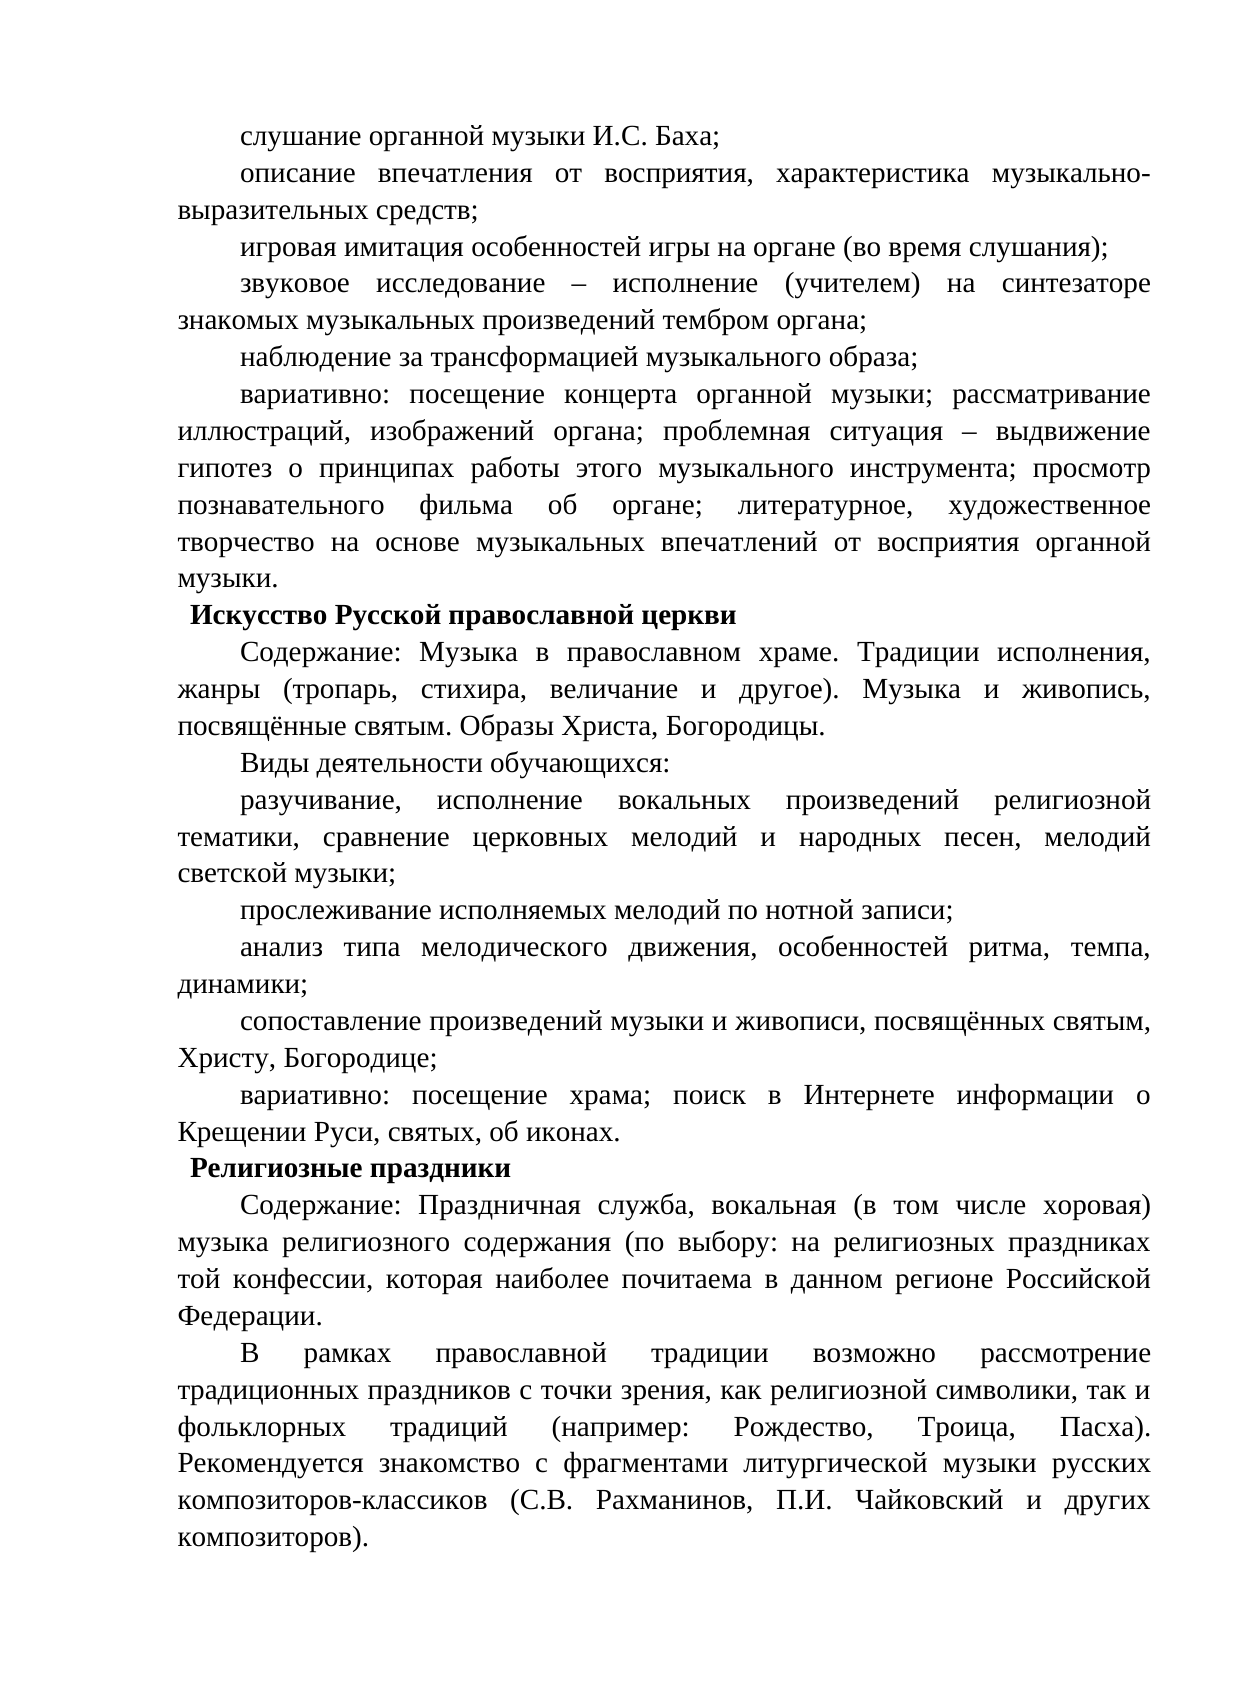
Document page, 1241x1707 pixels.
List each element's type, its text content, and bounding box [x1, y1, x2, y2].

text вариативно: посещение концерта органной музыки; рассматривание иллюстраций, изображений органа; проблемная ситуация – выдвижение гипотез о принципах работы этого музыкального инструмента; просмотр познавательного фильма об органе; литературное, художественное творчество на основе музыкальных впечатлений от восприятия органной музыки. [177, 376, 1152, 594]
text анализ типа мелодического движения, особенностей ритма, темпа, динамики; [177, 929, 1152, 1000]
text Религиозные праздники [190, 1151, 1152, 1184]
text описание впечатления от восприятия, характеристика музыкально-выразительных средств; [177, 155, 1152, 225]
text игровая имитация особенностей игры на органе (во время слушания); [177, 229, 1152, 262]
text прослеживание исполняемых мелодий по нотной записи; [177, 892, 1152, 926]
text Искусство Русской православной церкви [190, 597, 1152, 631]
text Виды деятельности обучающихся: [177, 745, 1152, 778]
text наблюдение за трансформацией музыкального образа; [177, 339, 1152, 373]
text Содержание: Праздничная служба, вокальная (в том числе хоровая) музыка религиозного содержания (по выбору: на религиозных праздниках той конфессии, которая наиболее почитаема в данном регионе Российской Федерации. [177, 1187, 1152, 1332]
text В рамках православной традиции возможно рассмотрение традиционных праздников с точки зрения, как религиозной символики, так и фольклорных традиций (например: Рождество, Троица, Пасха). Рекомендуется знакомство с фрагментами литургической музыки русских композиторов-классиков (С.В. Рахманинов, П.И. Чайковский и других композиторов). [177, 1335, 1152, 1553]
text вариативно: посещение храма; поиск в Интернете информации о Крещении Руси, святых, об иконах. [177, 1077, 1152, 1147]
text слушание органной музыки И.С. Баха; [177, 118, 1152, 152]
text разучивание, исполнение вокальных произведений религиозной тематики, сравнение церковных мелодий и народных песен, мелодий светской музыки; [177, 782, 1152, 889]
text Содержание: Музыка в православном храме. Традиции исполнения, жанры (тропарь, стихира, величание и другое). Музыка и живопись, посвящённые святым. Образы Христа, Богородицы. [177, 634, 1152, 742]
text сопоставление произведений музыки и живописи, посвящённых святым, Христу, Богородице; [177, 1003, 1152, 1073]
text звуковое исследование – исполнение (учителем) на синтезаторе знакомых музыкальных произведений тембром органа; [177, 266, 1152, 336]
